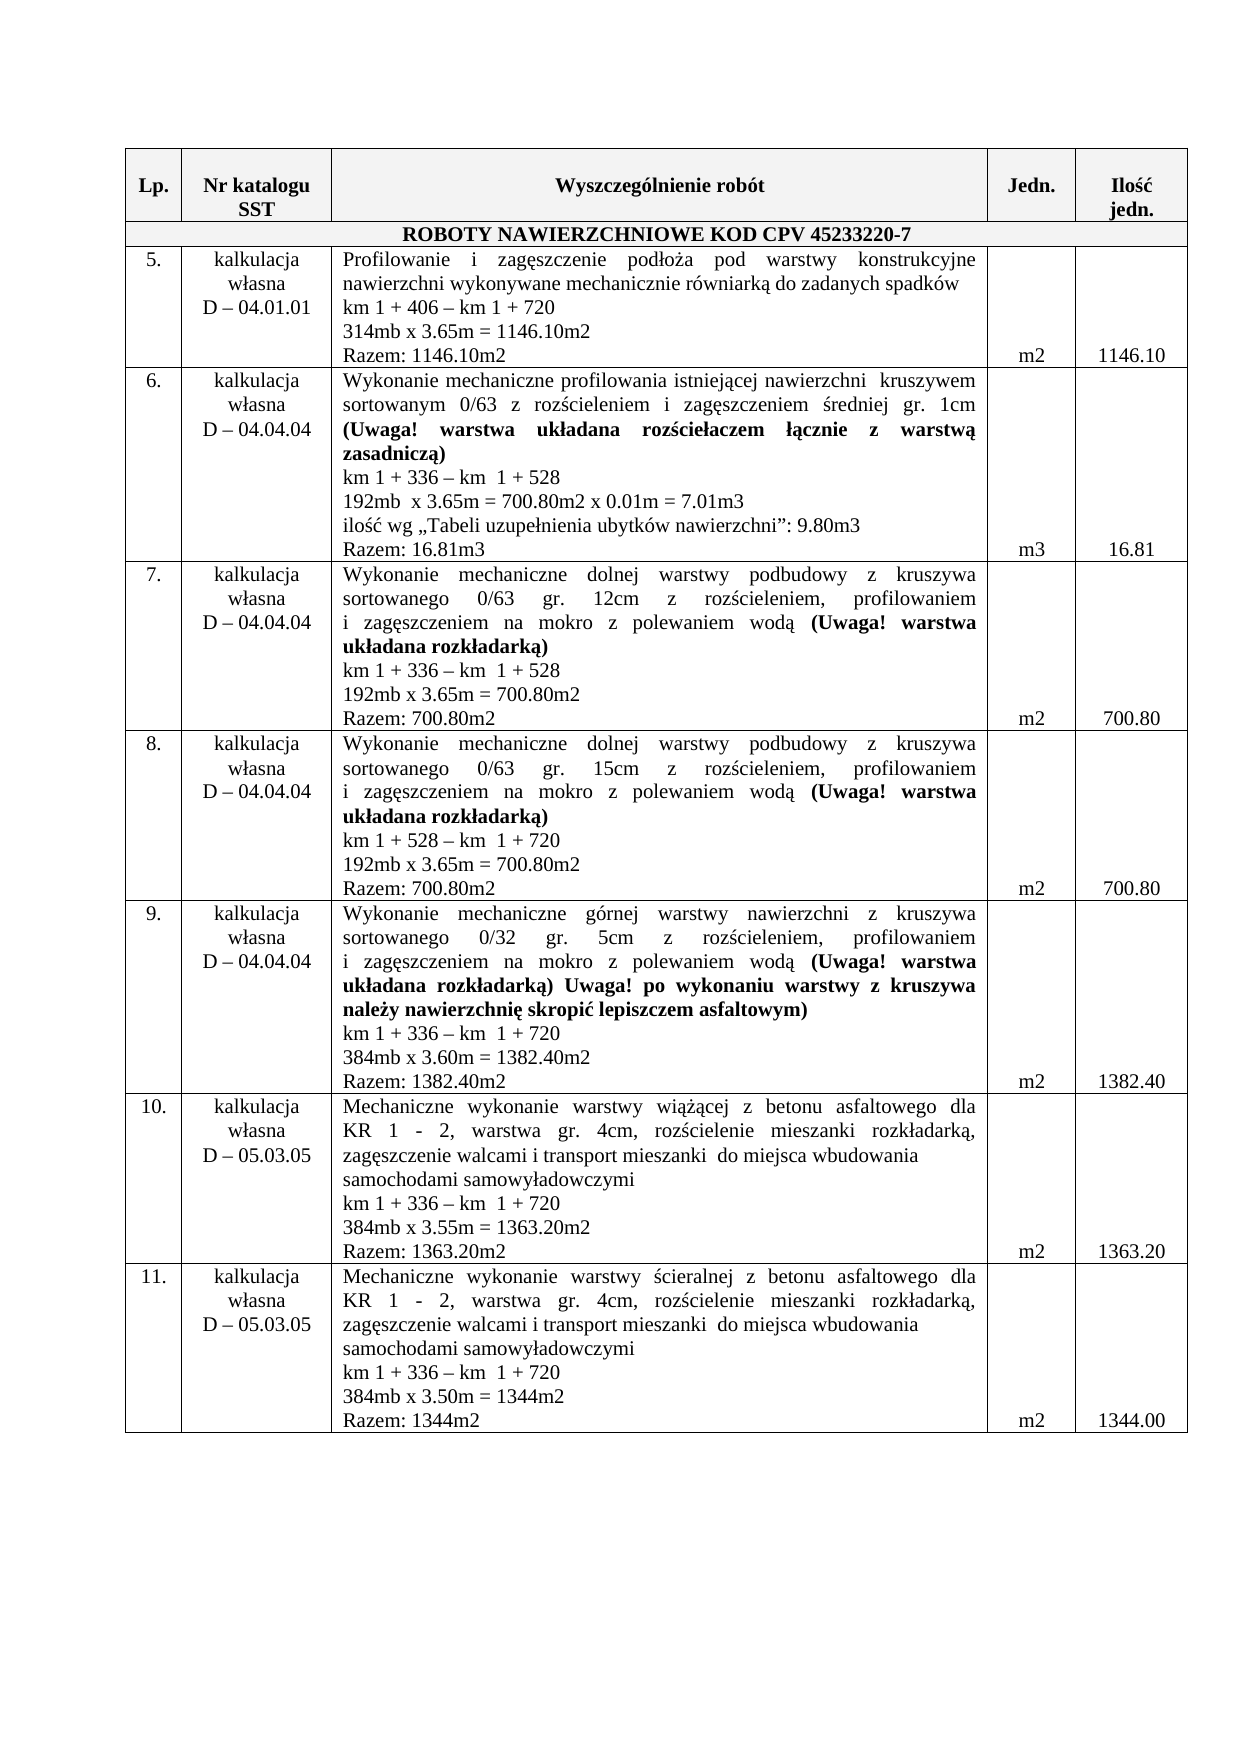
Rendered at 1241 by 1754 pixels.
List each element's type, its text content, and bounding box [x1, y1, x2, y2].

table_cell 10. [126, 1094, 181, 1263]
table_cell 700.80 [1076, 731, 1187, 900]
table_cell kalkulacja własna D – 04.01.01 [182, 247, 331, 367]
table_cell Profilowanie i zagęszczenie podłoża pod warstwy konstrukcyjne nawierzchni wykonywane mechanicznie równiarką do zadanych spadków km 1 + 406 – km 1 + 720 314mb x 3.65m = 1146.10m2 Razem: 1146.10m2 [332, 247, 987, 367]
table_cell 11. [126, 1264, 181, 1432]
table_cell kalkulacja własna D – 05.03.05 [182, 1094, 331, 1263]
table_cell 7. [126, 562, 181, 730]
table_cell ROBOTY NAWIERZCHNIOWE KOD CPV 45233220-7 [126, 222, 1187, 246]
table_header Jedn. [988, 149, 1075, 221]
table_cell m2 [988, 1094, 1075, 1263]
table_cell kalkulacja własna D – 04.04.04 [182, 562, 331, 730]
table_cell Wykonanie mechaniczne dolnej warstwy podbudowy z kruszywa sortowanego 0/63 gr. 15cm z rozścieleniem, profilowaniem i zagęszczeniem na mokro z polewaniem wodą (Uwaga! warstwa układana rozkładarką) km 1 + 528 – km 1 + 720 192mb x 3.65m = 700.80m2 Razem: 700.80m2 [332, 731, 987, 900]
table_cell 9. [126, 901, 181, 1093]
table_cell 1344.00 [1076, 1264, 1187, 1432]
table_cell m2 [988, 1264, 1075, 1432]
table_cell m2 [988, 562, 1075, 730]
table_cell Wykonanie mechaniczne górnej warstwy nawierzchni z kruszywa sortowanego 0/32 gr. 5cm z rozścieleniem, profilowaniem i zagęszczeniem na mokro z polewaniem wodą (Uwaga! warstwa układana rozkładarką) Uwaga! po wykonaniu warstwy z kruszywa należy nawierzchnię skropić lepiszczem asfaltowym) km 1 + 336 – km 1 + 720 384mb x 3.60m = 1382.40m2 Razem: 1382.40m2 [332, 901, 987, 1093]
table_cell Wykonanie mechaniczne profilowania istniejącej nawierzchni kruszywem sortowanym 0/63 z rozścieleniem i zagęszczeniem średniej gr. 1cm (Uwaga! warstwa układana rozściełaczem łącznie z warstwą zasadniczą) km 1 + 336 – km 1 + 528 192mb x 3.65m = 700.80m2 x 0.01m = 7.01m3 ilość wg „Tabeli uzupełnienia ubytków nawierzchni”: 9.80m3 Razem: 16.81m3 [332, 368, 987, 561]
table_cell 8. [126, 731, 181, 900]
table_cell m2 [988, 901, 1075, 1093]
table_cell 1363.20 [1076, 1094, 1187, 1263]
table_cell m3 [988, 368, 1075, 561]
table_cell 16.81 [1076, 368, 1187, 561]
table_cell Wykonanie mechaniczne dolnej warstwy podbudowy z kruszywa sortowanego 0/63 gr. 12cm z rozścieleniem, profilowaniem i zagęszczeniem na mokro z polewaniem wodą (Uwaga! warstwa układana rozkładarką) km 1 + 336 – km 1 + 528 192mb x 3.65m = 700.80m2 Razem: 700.80m2 [332, 562, 987, 730]
table_header Ilość jedn. [1076, 149, 1187, 221]
table_header Lp. [126, 149, 181, 221]
table_cell kalkulacja własna D – 04.04.04 [182, 731, 331, 900]
table_cell kalkulacja własna D – 04.04.04 [182, 368, 331, 561]
table_cell m2 [988, 731, 1075, 900]
table_cell 5. [126, 247, 181, 367]
table_cell 700.80 [1076, 562, 1187, 730]
table_cell m2 [988, 247, 1075, 367]
table_cell 1382.40 [1076, 901, 1187, 1093]
table_cell kalkulacja własna D – 05.03.05 [182, 1264, 331, 1432]
table_cell 1146.10 [1076, 247, 1187, 367]
table_cell kalkulacja własna D – 04.04.04 [182, 901, 331, 1093]
table_header Nr katalogu SST [182, 149, 331, 221]
table_cell Mechaniczne wykonanie warstwy wiążącej z betonu asfaltowego dla KR 1 - 2, warstwa gr. 4cm, rozścielenie mieszanki rozkładarką, zagęszczenie walcami i transport mieszanki do miejsca wbudowania samochodami samowyładowczymi km 1 + 336 – km 1 + 720 384mb x 3.55m = 1363.20m2 Razem: 1363.20m2 [332, 1094, 987, 1263]
table_cell 6. [126, 368, 181, 561]
table_header Wyszczególnienie robót [332, 149, 987, 221]
table_cell Mechaniczne wykonanie warstwy ścieralnej z betonu asfaltowego dla KR 1 - 2, warstwa gr. 4cm, rozścielenie mieszanki rozkładarką, zagęszczenie walcami i transport mieszanki do miejsca wbudowania samochodami samowyładowczymi km 1 + 336 – km 1 + 720 384mb x 3.50m = 1344m2 Razem: 1344m2 [332, 1264, 987, 1432]
